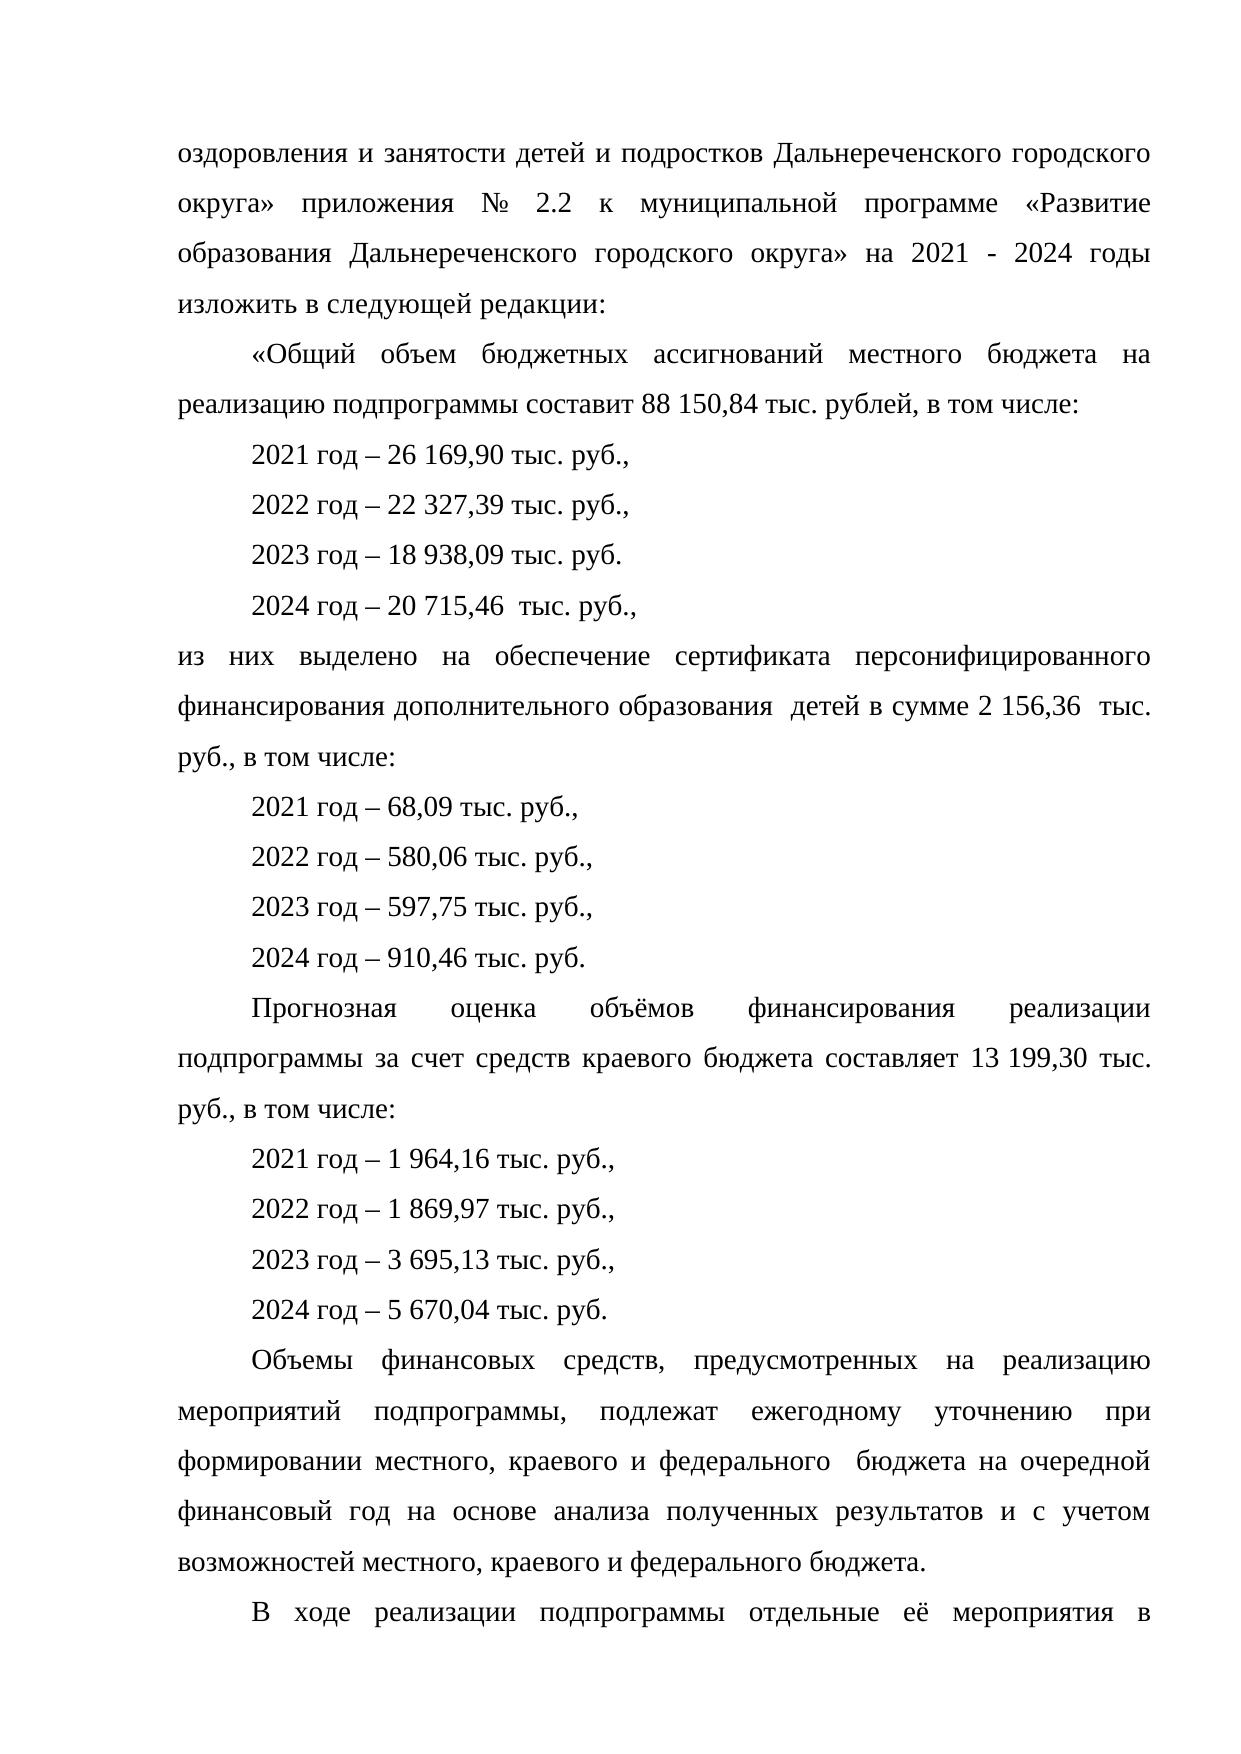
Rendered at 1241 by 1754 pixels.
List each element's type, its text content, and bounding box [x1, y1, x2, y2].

text 2021 год – 26 169,90 тыс. руб., [177, 437, 1152, 470]
text 2021 год – 1 964,16 тыс. руб., [177, 1141, 1152, 1175]
text 2023 год – 597,75 тыс. руб., [177, 889, 1152, 923]
text «Общий объем бюджетных ассигнований местного бюджета на реализацию подпрограммы составит 88 150,84 тыс. рублей, в том числе: [177, 336, 1152, 420]
text 2023 год – 3 695,13 тыс. руб., [177, 1242, 1152, 1275]
text из них выделено на обеспечение сертификата персонифицированного финансирования дополнительного образования детей в сумме 2 156,36 тыс. руб., в том числе: [177, 638, 1152, 772]
text 2024 год – 910,46 тыс. руб. [177, 940, 1152, 973]
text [177, 1594, 1152, 1627]
text 2024 год – 5 670,04 тыс. руб. [177, 1292, 1152, 1326]
text 2021 год – 68,09 тыс. руб., [177, 789, 1152, 822]
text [177, 135, 1152, 319]
text 2022 год – 580,06 тыс. руб., [177, 839, 1152, 873]
text 2023 год – 18 938,09 тыс. руб. [177, 537, 1152, 571]
text 2024 год – 20 715,46 тыс. руб., [177, 588, 1152, 621]
text 2022 год – 1 869,97 тыс. руб., [177, 1191, 1152, 1225]
text 2022 год – 22 327,39 тыс. руб., [177, 487, 1152, 521]
text Прогнозная оценка объёмов финансирования реализации подпрограммы за счет средств краевого бюджета составляет 13 199,30 тыс. руб., в том числе: [177, 990, 1152, 1124]
text Объемы финансовых средств, предусмотренных на реализацию мероприятий подпрограммы, подлежат ежегодному уточнению при формировании местного, краевого и федерального бюджета на очередной финансовый год на основе анализа полученных результатов и с учетом возможностей местного, краевого и федерального бюджета. [177, 1342, 1152, 1577]
